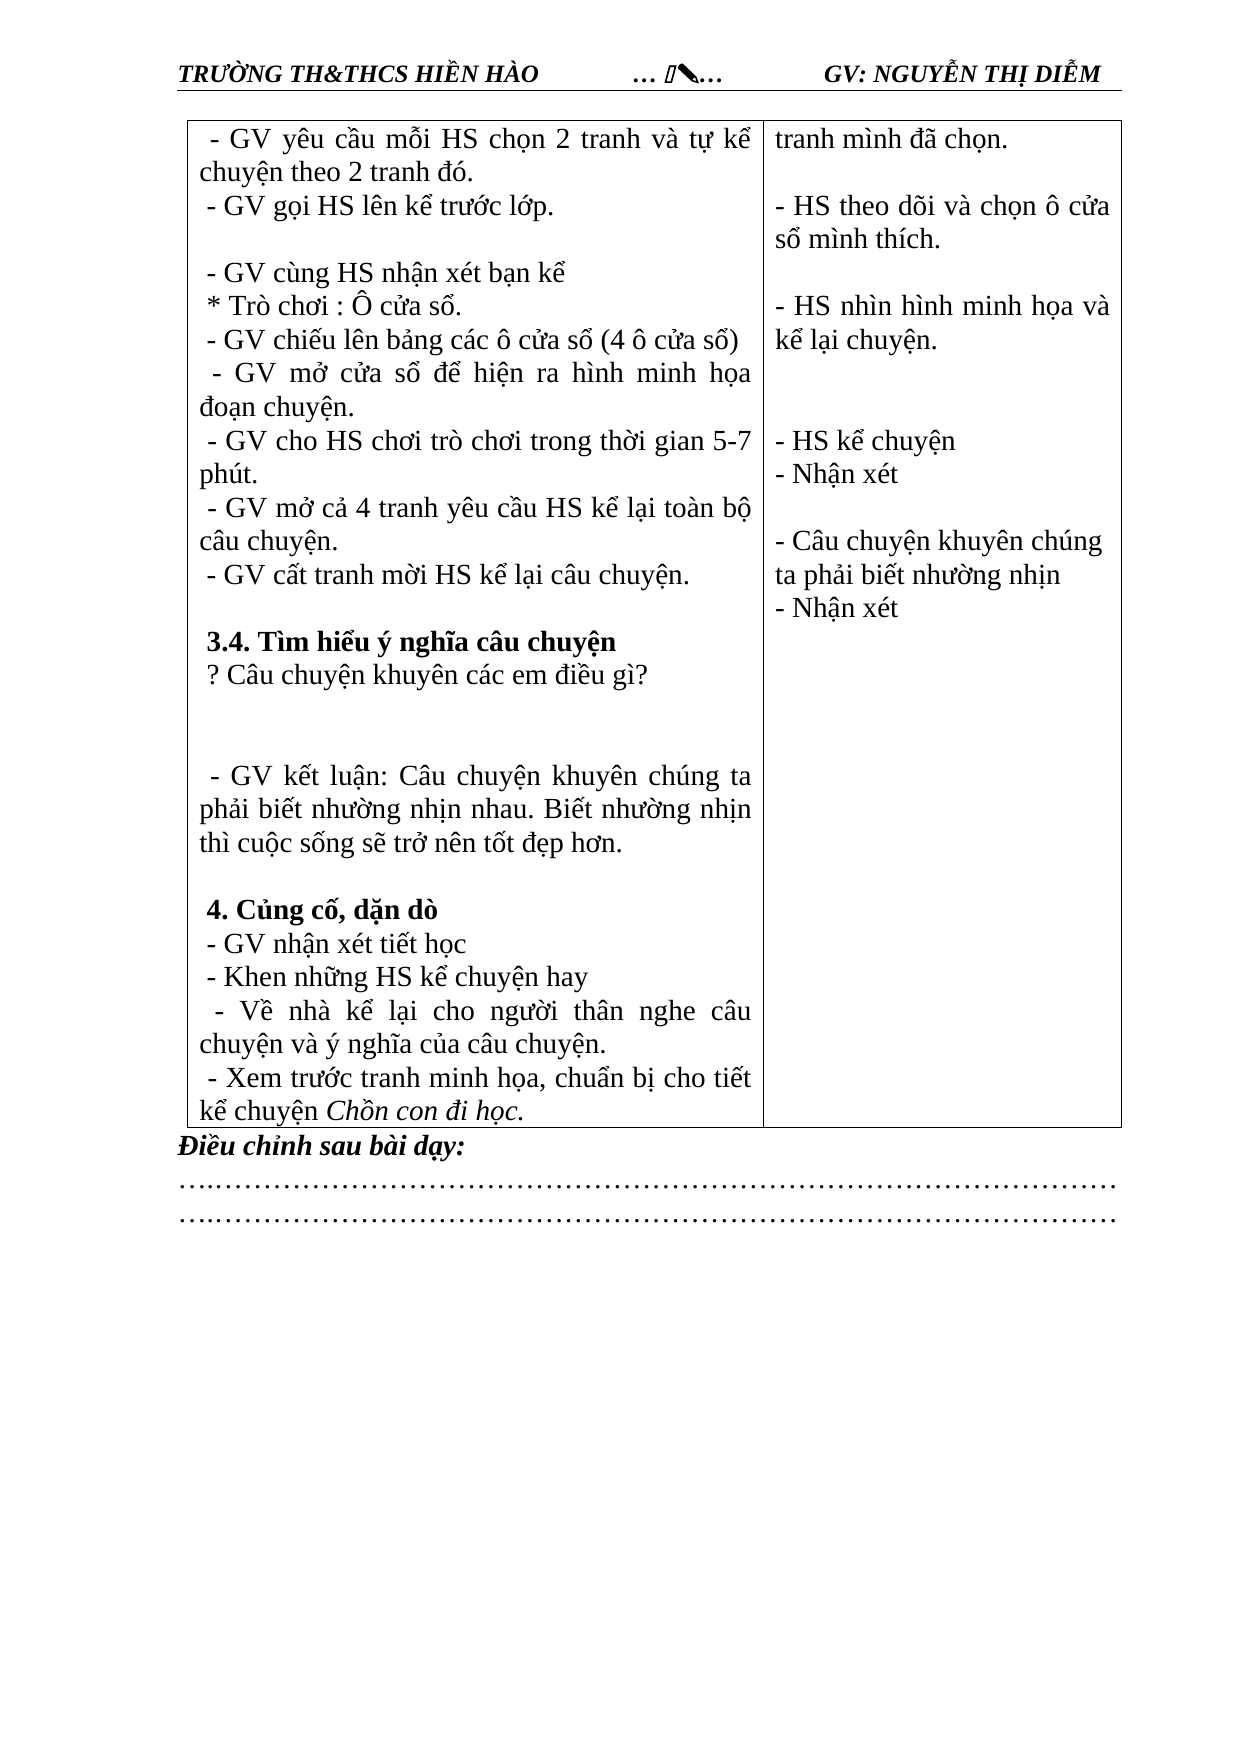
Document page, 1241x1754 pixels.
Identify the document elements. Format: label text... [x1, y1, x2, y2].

text Điều chỉnh sau bài dạy: [177, 1128, 1122, 1162]
text ….………………………………………………………………………………… [177, 1195, 1122, 1229]
text ….………………………………………………………………………………… [177, 1162, 1122, 1195]
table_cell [764, 121, 1121, 1127]
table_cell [188, 121, 763, 1127]
